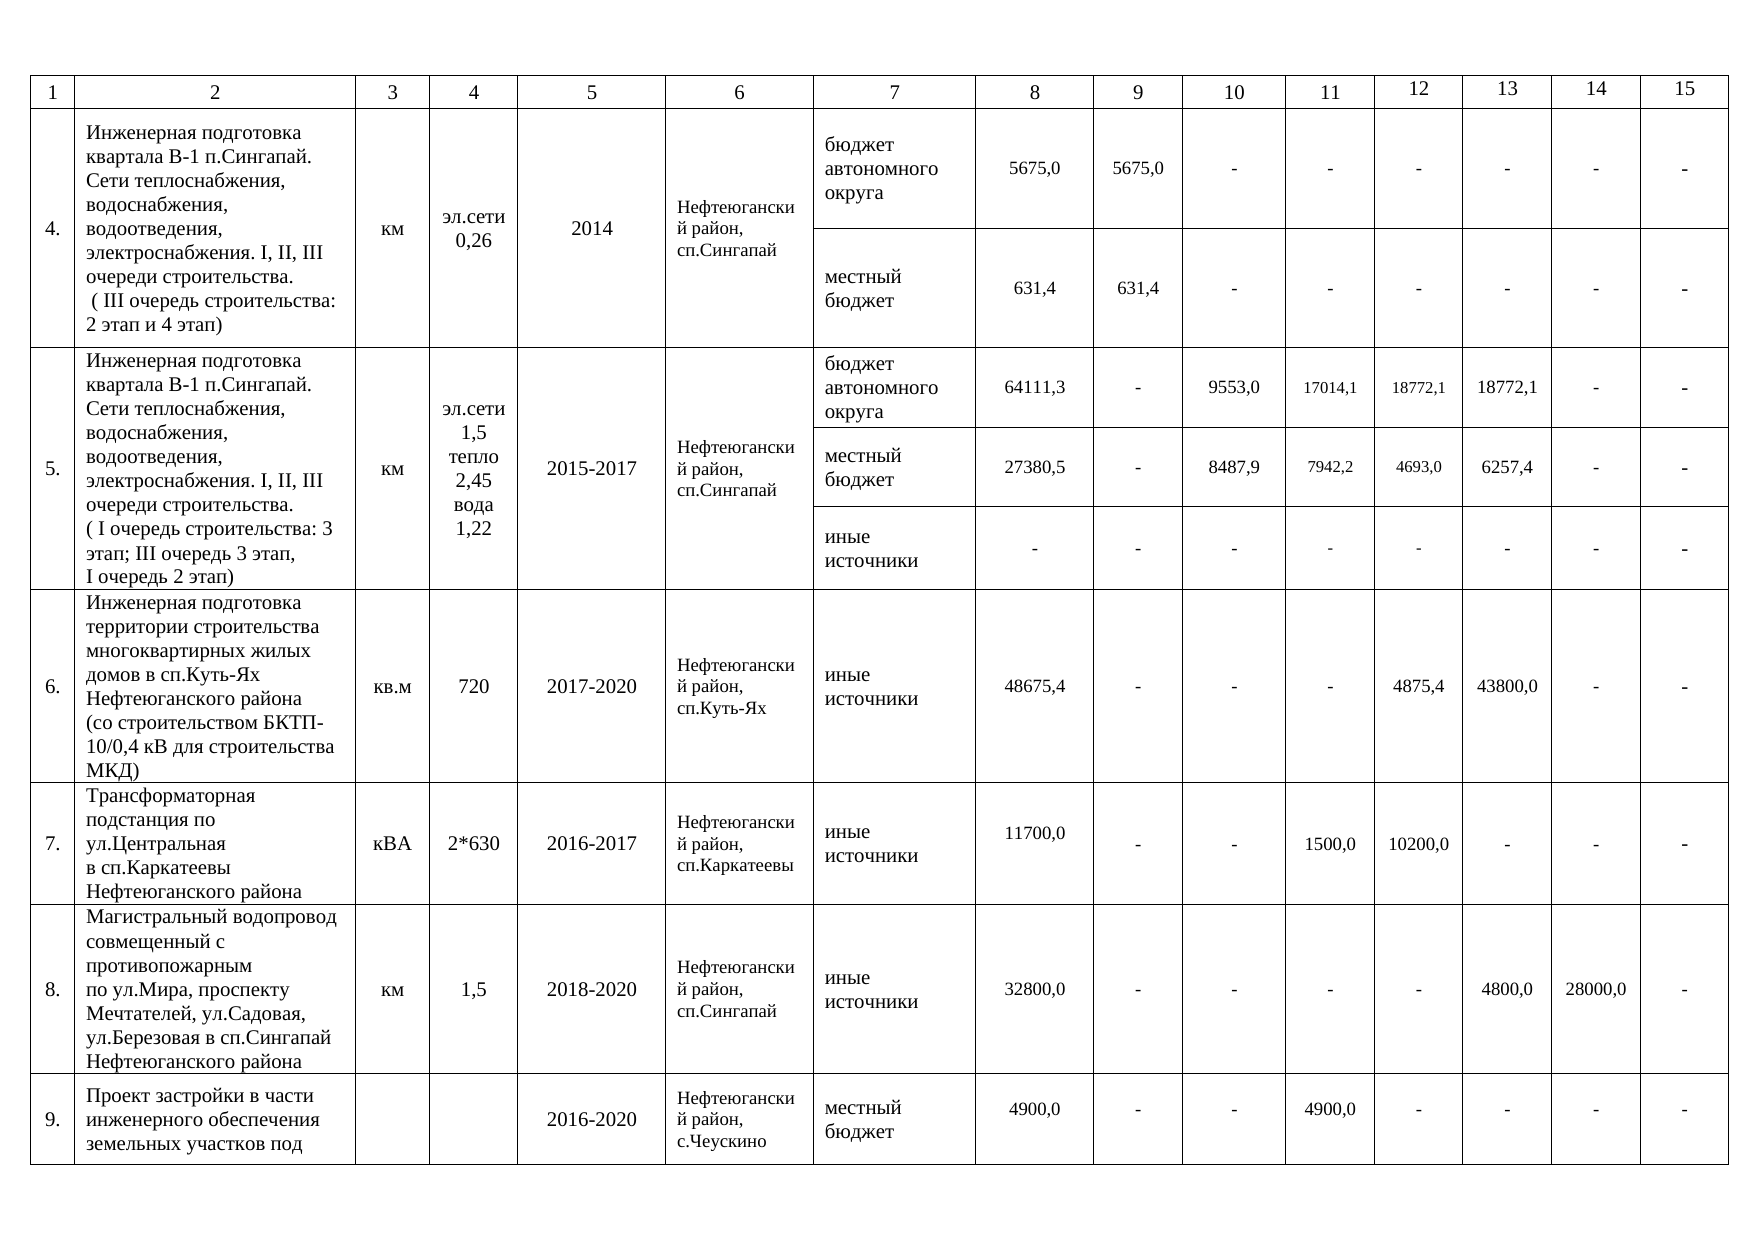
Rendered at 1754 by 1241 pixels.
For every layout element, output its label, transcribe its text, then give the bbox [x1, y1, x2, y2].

table_cell 48675,4 [976, 590, 1093, 782]
table_cell 6257,4 [1463, 428, 1551, 506]
table_cell - [1641, 783, 1728, 903]
table_cell бюджет автономного округа [814, 109, 975, 227]
table_cell Нефтеюганский район, сп.Куть-Ях [666, 590, 813, 782]
table_cell 720 [430, 590, 517, 782]
table_header 14 [1552, 76, 1640, 108]
table_cell 43800,0 [1463, 590, 1551, 782]
table_cell - [1286, 109, 1374, 227]
table_cell иные источники [814, 590, 975, 782]
table_cell Нефтеюганский район, сп.Сингапай [666, 109, 813, 347]
table_cell - [1375, 905, 1462, 1073]
table_cell 18772,1 [1463, 348, 1551, 427]
table_cell - [1094, 783, 1182, 903]
table_cell км [356, 348, 429, 588]
table_cell 64111,3 [976, 348, 1093, 427]
table_cell - [1094, 590, 1182, 782]
table_cell иные источники [814, 783, 975, 903]
table_cell кв.м [356, 590, 429, 782]
table_cell 7942,2 [1286, 428, 1374, 506]
table_cell 5675,0 [976, 109, 1093, 227]
table_cell местный бюджет [814, 428, 975, 506]
table_cell 11700,0 [976, 783, 1093, 903]
table_cell - [1375, 229, 1462, 347]
table_header 5 [518, 76, 665, 108]
table_cell 7. [31, 783, 74, 903]
table_cell - [1552, 348, 1640, 427]
table_cell - [1552, 1074, 1640, 1164]
table_cell [430, 1074, 517, 1164]
table_cell Нефтеюганский район, с.Чеускино [666, 1074, 813, 1164]
table_header 11 [1286, 76, 1374, 108]
table_cell - [1094, 428, 1182, 506]
table_cell - [1183, 783, 1285, 903]
table_cell - [1286, 229, 1374, 347]
table_cell 631,4 [1094, 229, 1182, 347]
table_cell 2014 [518, 109, 665, 347]
table_cell - [1463, 783, 1551, 903]
table_cell 4900,0 [1286, 1074, 1374, 1164]
table_cell - [1641, 229, 1728, 347]
table_cell 9. [31, 1074, 74, 1164]
table_header 10 [1183, 76, 1285, 108]
table_cell - [1463, 507, 1551, 588]
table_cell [75, 1074, 355, 1164]
table_cell - [1552, 109, 1640, 227]
table_header 1 [31, 76, 74, 108]
table_header 9 [1094, 76, 1182, 108]
table_cell - [1375, 1074, 1462, 1164]
table_cell - [1183, 507, 1285, 588]
table_cell - [1552, 229, 1640, 347]
table_cell - [1641, 109, 1728, 227]
table_cell - [1641, 590, 1728, 782]
table_cell 6. [31, 590, 74, 782]
table_cell - [1641, 507, 1728, 588]
table_header 7 [814, 76, 975, 108]
table_cell 2017-2020 [518, 590, 665, 782]
table_cell 631,4 [976, 229, 1093, 347]
table_cell - [1552, 783, 1640, 903]
table_cell 2018-2020 [518, 905, 665, 1073]
table_cell Нефтеюганский район, сп.Сингапай [666, 905, 813, 1073]
table_cell - [1463, 229, 1551, 347]
table_cell 28000,0 [1552, 905, 1640, 1073]
table_cell 2016-2020 [518, 1074, 665, 1164]
table_cell 4693,0 [1375, 428, 1462, 506]
table_cell км [356, 905, 429, 1073]
table_cell местный бюджет [814, 1074, 975, 1164]
table_cell - [1094, 905, 1182, 1073]
table_cell местный бюджет [814, 229, 975, 347]
table_cell - [976, 507, 1093, 588]
table_cell - [1094, 507, 1182, 588]
table_cell 4900,0 [976, 1074, 1093, 1164]
table_cell 2016-2017 [518, 783, 665, 903]
table_header 8 [976, 76, 1093, 108]
table_cell иные источники [814, 905, 975, 1073]
table_header 6 [666, 76, 813, 108]
table_cell 1500,0 [1286, 783, 1374, 903]
table_cell кВА [356, 783, 429, 903]
table_cell - [1375, 109, 1462, 227]
table_cell - [1641, 348, 1728, 427]
table_cell 1,5 [430, 905, 517, 1073]
table_cell км [356, 109, 429, 347]
table_cell 9553,0 [1183, 348, 1285, 427]
table_cell 27380,5 [976, 428, 1093, 506]
table_cell - [1183, 109, 1285, 227]
table_header 12 [1375, 76, 1462, 108]
table_cell - [1183, 590, 1285, 782]
table_cell Нефтеюганский район, сп.Каркатеевы [666, 783, 813, 903]
table_cell - [1286, 905, 1374, 1073]
table_cell - [1183, 905, 1285, 1073]
table_cell 4800,0 [1463, 905, 1551, 1073]
table_cell - [1552, 428, 1640, 506]
table_cell - [1183, 1074, 1285, 1164]
table_cell Инженерная подготовка квартала В-1 п.Сингапай. Сети теплоснабжения, водоснабжения, водоотведения, электроснабжения. I, II, III очереди строительства. ( I очередь строительства: 3 этап; III очередь 3 этап, I очередь 2 этап) [75, 348, 355, 588]
table_cell - [1463, 1074, 1551, 1164]
table_cell 2015-2017 [518, 348, 665, 588]
table_header 13 [1463, 76, 1551, 108]
table_cell 8. [31, 905, 74, 1073]
table_cell 32800,0 [976, 905, 1093, 1073]
table_cell - [1286, 507, 1374, 588]
table_header 4 [430, 76, 517, 108]
table_header 3 [356, 76, 429, 108]
table_cell - [1552, 590, 1640, 782]
table_cell - [1641, 428, 1728, 506]
table_cell 2*630 [430, 783, 517, 903]
table_cell 4. [31, 109, 74, 347]
table_cell - [1552, 507, 1640, 588]
table_cell 5. [31, 348, 74, 588]
table_cell Магистральный водопровод совмещенный с противопожарным по ул.Мира, проспекту Мечтателей, ул.Садовая, ул.Березовая в сп.Сингапай Нефтеюганского района [75, 905, 355, 1073]
table_cell 17014,1 [1286, 348, 1374, 427]
table_cell эл.сети 0,26 [430, 109, 517, 347]
table_cell Инженерная подготовка квартала В-1 п.Сингапай. Сети теплоснабжения, водоснабжения, водоотведения, электроснабжения. I, II, III очереди строительства. ( III очередь строительства: 2 этап и 4 этап) [75, 109, 355, 347]
table_cell 4875,4 [1375, 590, 1462, 782]
table_header 2 [75, 76, 355, 108]
table_cell 10200,0 [1375, 783, 1462, 903]
table_cell [356, 1074, 429, 1164]
table_cell эл.сети1,5 тепло 2,45 вода 1,22 [430, 348, 517, 588]
table_cell - [1375, 507, 1462, 588]
table_cell 8487,9 [1183, 428, 1285, 506]
table_cell - [1286, 590, 1374, 782]
table_cell 5675,0 [1094, 109, 1182, 227]
table_cell - [1094, 348, 1182, 427]
table_cell Инженерная подготовка территории строительства многоквартирных жилых домов в сп.Куть-Ях Нефтеюганского района (со строительством БКТП-10/0,4 кВ для строительства МКД) [75, 590, 355, 782]
table_cell - [1641, 905, 1728, 1073]
table_cell - [1183, 229, 1285, 347]
table_cell - [1641, 1074, 1728, 1164]
table_cell - [1094, 1074, 1182, 1164]
table_cell 18772,1 [1375, 348, 1462, 427]
table_cell бюджет автономного округа [814, 348, 975, 427]
table_cell Нефтеюганский район, сп.Сингапай [666, 348, 813, 588]
table_cell Трансформаторная подстанция по ул.Центральная в сп.Каркатеевы Нефтеюганского района [75, 783, 355, 903]
table_cell - [1463, 109, 1551, 227]
table_cell иные источники [814, 507, 975, 588]
table_header 15 [1641, 76, 1728, 108]
